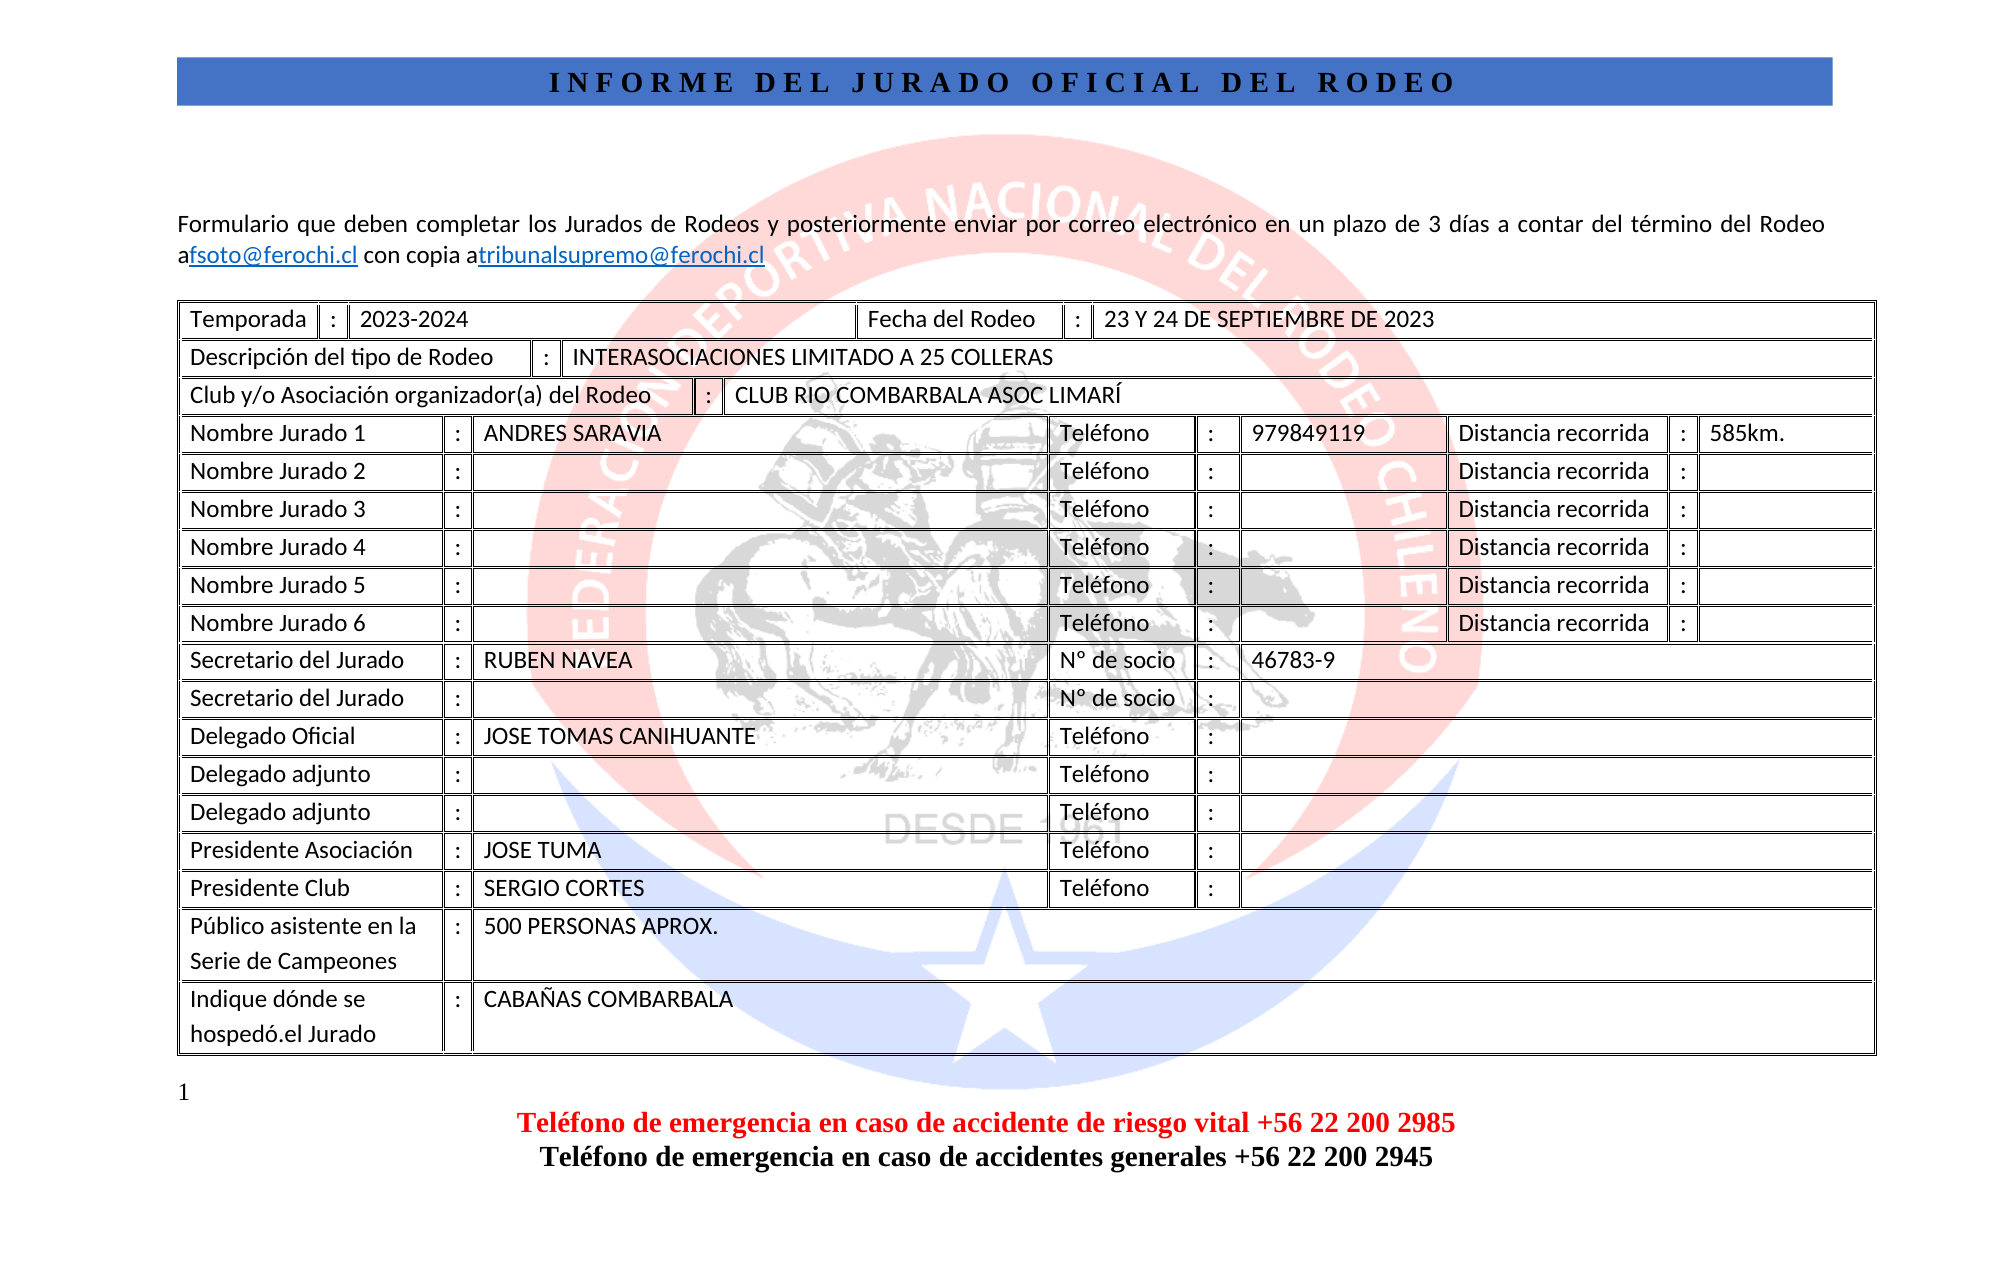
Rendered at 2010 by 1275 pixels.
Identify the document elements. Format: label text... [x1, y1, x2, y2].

table_cell [1240, 717, 1875, 755]
table_cell Nombre Jurado 5 [180, 566, 442, 603]
table_cell Club y/o Asociación organizador(a) del Rodeo [179, 376, 694, 414]
table_cell : [445, 796, 471, 831]
table_cell : [1198, 645, 1239, 679]
table_cell Nº de socio [1050, 645, 1194, 679]
table_cell [474, 531, 1047, 566]
table_cell Distancia recorrida [1449, 569, 1667, 603]
table_cell [1700, 452, 1874, 490]
table_cell Teléfono [1050, 493, 1194, 528]
table_cell Teléfono [1050, 455, 1194, 490]
table_cell : [1198, 493, 1239, 528]
table_cell Descripción del tipo de Rodeo [179, 338, 532, 376]
table_header 23 Y 24 DE SEPTIEMBRE DE 2023 [1093, 303, 1874, 338]
table_cell : [1670, 569, 1697, 603]
table_cell [1700, 566, 1874, 603]
table_cell Nombre Jurado 1 [179, 414, 443, 452]
table_cell Presidente Asociación [179, 831, 443, 869]
table_cell Teléfono [1050, 796, 1194, 831]
table_header Temporada [179, 301, 319, 338]
table_cell JOSE TOMAS CANIHUANTE [474, 720, 1047, 755]
table_cell 500 PERSONAS APROX. [474, 907, 1874, 980]
table_cell [1700, 490, 1874, 528]
table_cell [1240, 793, 1875, 831]
table_cell 46783-9 [1240, 641, 1875, 679]
table_cell Nombre Jurado 3 [180, 490, 442, 528]
table_cell Teléfono [1050, 872, 1194, 907]
table_cell [474, 682, 1047, 717]
table_cell Delegado adjunto [179, 755, 443, 793]
table_cell : [445, 872, 471, 907]
table_cell [1242, 493, 1446, 528]
table_cell : [1198, 834, 1239, 869]
table_cell Público asistente en la Serie de Campeones [180, 907, 442, 980]
table_cell : [445, 455, 471, 490]
table_cell [1240, 755, 1875, 793]
table_cell Teléfono [1050, 720, 1194, 755]
table_cell : [445, 607, 471, 641]
table_cell : [445, 720, 471, 755]
table_cell ANDRES SARAVIA [474, 417, 1047, 452]
table_cell : [1198, 720, 1239, 755]
table_cell [474, 758, 1047, 793]
table_cell Teléfono [1050, 758, 1194, 793]
table_cell [1242, 531, 1446, 566]
table_cell : [1198, 455, 1239, 490]
table_cell [474, 455, 1047, 490]
table_cell [1240, 679, 1875, 717]
table_cell : [1198, 682, 1239, 717]
table_cell : [445, 493, 471, 528]
table_cell RUBEN NAVEA [474, 645, 1047, 679]
table_cell Distancia recorrida [1449, 417, 1667, 452]
table_cell Nombre Jurado 6 [180, 604, 442, 641]
table_cell [474, 796, 1047, 831]
table_cell [1700, 528, 1874, 566]
table_cell : [1198, 758, 1239, 793]
table_cell 979849119 [1242, 417, 1446, 452]
table_cell : [445, 682, 471, 717]
table_cell CABAÑAS COMBARBALA [473, 980, 1874, 1053]
table_cell : [443, 983, 472, 1053]
table_cell Nº de socio [1050, 682, 1194, 717]
table_cell : [1670, 417, 1697, 452]
table_cell : [533, 341, 560, 376]
table_cell Delegado adjunto [179, 793, 443, 831]
table_header Fecha del Rodeo [856, 303, 1063, 338]
table_cell [474, 493, 1047, 528]
table_cell 585km. [1698, 414, 1875, 452]
table_cell Teléfono [1050, 569, 1194, 603]
table_cell : [1198, 796, 1239, 831]
table_header 2023-2024 [348, 303, 856, 338]
table_cell [474, 569, 1047, 603]
table_cell : [1198, 569, 1239, 603]
table_cell : [1670, 531, 1697, 566]
table_cell : [445, 531, 471, 566]
table_cell : [1670, 607, 1697, 641]
table_cell Distancia recorrida [1449, 455, 1667, 490]
table_cell : [1670, 493, 1697, 528]
table_cell Delegado Oficial [179, 717, 443, 755]
table_cell : [445, 645, 471, 679]
table_cell CLUB RIO COMBARBALA ASOC LIMARÍ [724, 376, 1875, 414]
table_cell Secretario del Jurado [179, 679, 443, 717]
table_cell : [1198, 417, 1239, 452]
table_cell [1242, 569, 1446, 603]
table_cell Indique dónde se hospedó.el Jurado [180, 980, 443, 1053]
table_cell Teléfono [1050, 834, 1194, 869]
table_cell [1240, 831, 1875, 869]
text Formulario que deben completar los Jurados de Rodeos y posteriormente enviar por correo electrónico en un plazo de 3 días a contar del término del Rodeo afsoto@ferochi.cl con copia atribunalsupremo@ferochi.cl [177, 209, 1827, 270]
table_cell : [445, 834, 471, 869]
table_cell Nombre Jurado 4 [180, 528, 442, 566]
table_cell Secretario del Jurado [179, 641, 443, 679]
table_cell Teléfono [1050, 607, 1194, 641]
table_cell Nombre Jurado 2 [180, 452, 442, 490]
table_cell Distancia recorrida [1449, 493, 1667, 528]
table_cell : [1198, 531, 1239, 566]
table_cell : [445, 758, 471, 793]
table_header : [1063, 301, 1093, 338]
table_cell Presidente Club [179, 869, 443, 907]
table_cell : [445, 910, 471, 980]
table_cell INTERASOCIACIONES LIMITADO A 25 COLLERAS [561, 338, 1875, 376]
table_cell : [1198, 872, 1239, 907]
table_cell [1700, 604, 1874, 641]
table_cell JOSE TUMA [474, 834, 1047, 869]
table_cell : [1670, 455, 1697, 490]
table_cell : [445, 569, 471, 603]
table_cell Distancia recorrida [1449, 607, 1667, 641]
table_cell [474, 607, 1047, 641]
table_cell : [445, 417, 471, 452]
table_header : [319, 303, 348, 338]
table_cell Teléfono [1050, 531, 1194, 566]
table_cell [1240, 869, 1875, 907]
table_cell [1242, 455, 1446, 490]
table_cell Teléfono [1050, 417, 1194, 452]
table_cell : [696, 379, 722, 414]
table_cell Distancia recorrida [1449, 531, 1667, 566]
table_cell : [1198, 607, 1239, 641]
table_cell SERGIO CORTES [474, 872, 1047, 907]
table_cell [1242, 607, 1446, 641]
